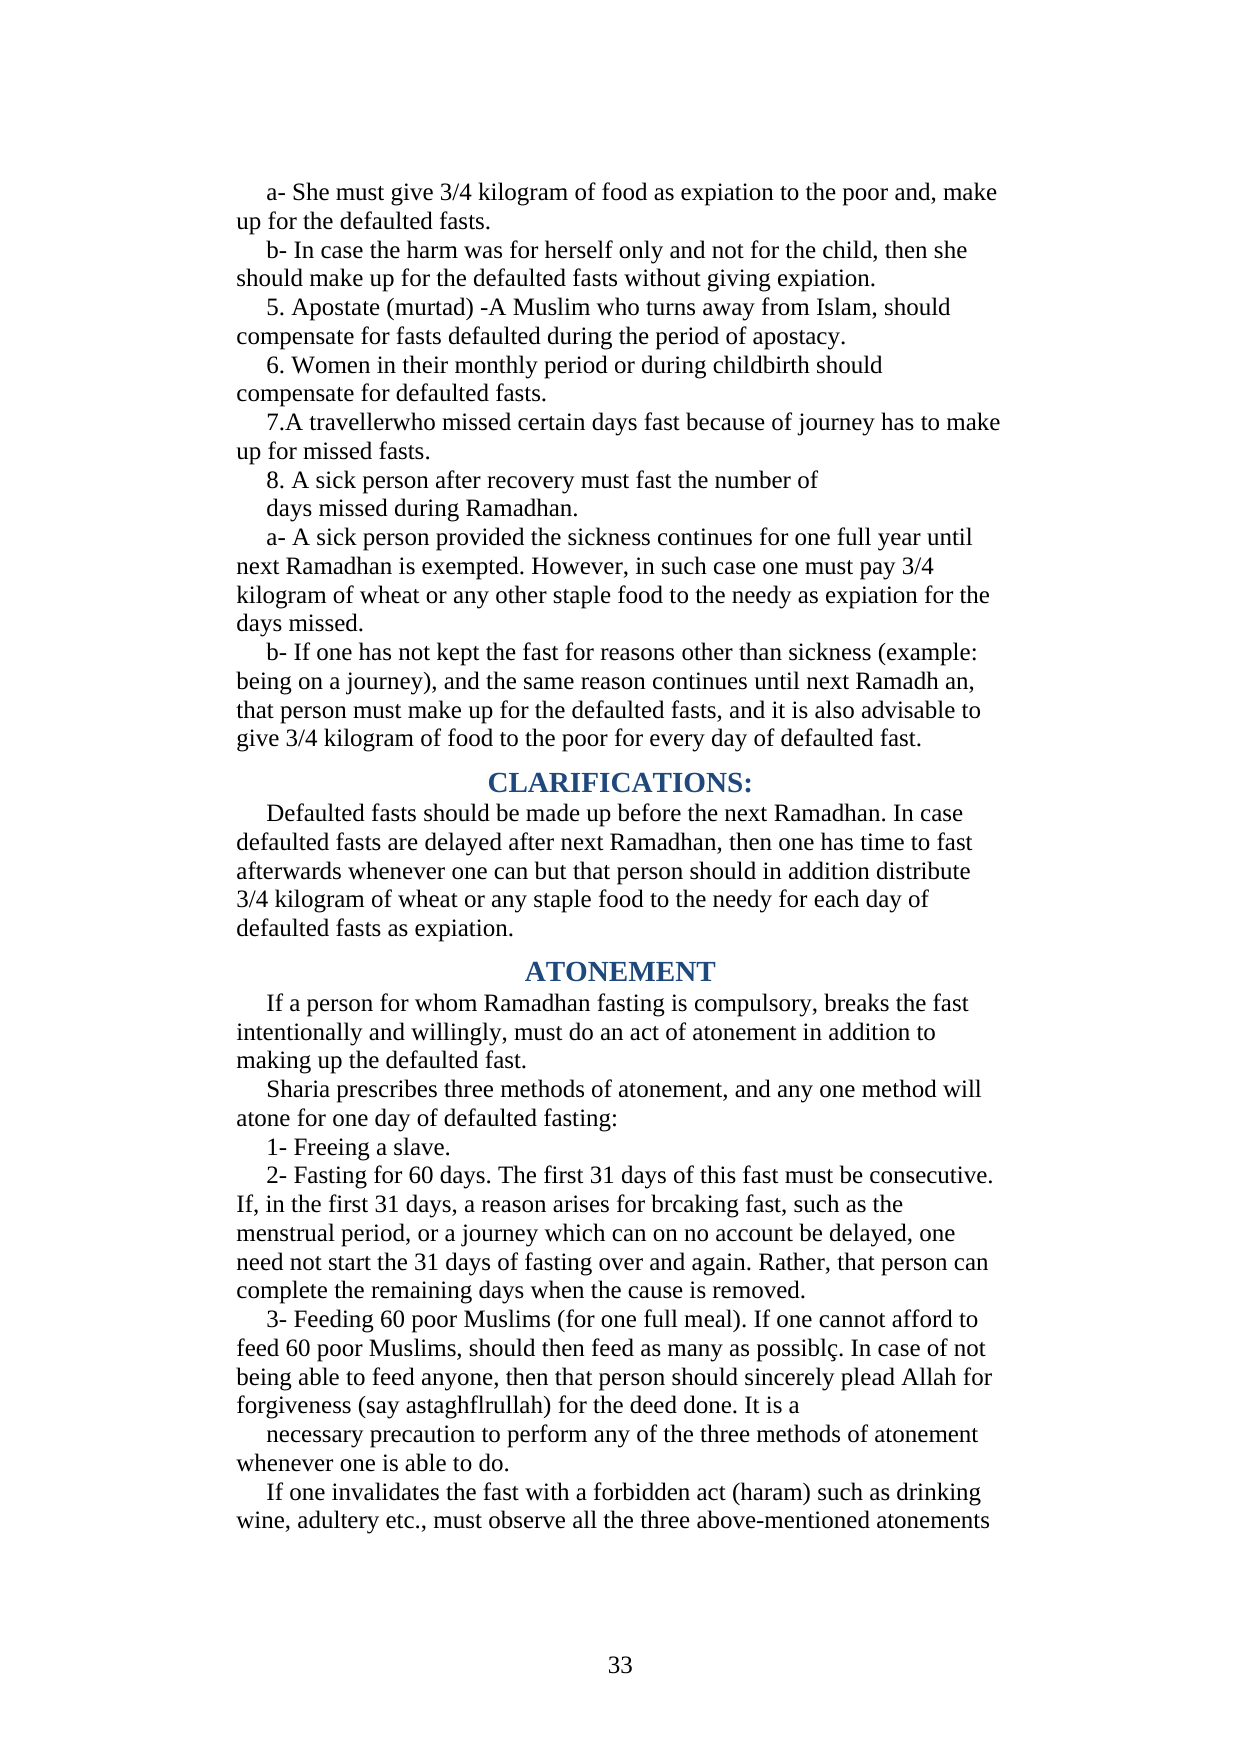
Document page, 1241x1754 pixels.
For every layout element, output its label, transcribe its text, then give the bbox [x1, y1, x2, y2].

text 1- Freeing a slave. [236, 1132, 1004, 1161]
subtitle ATONEMENT [236, 954, 1004, 988]
text Sharia prescribes three methods of atonement, and any one method will atone for one day of defaulted fasting: [236, 1074, 1004, 1132]
text 2- Fasting for 60 days. The first 31 days of this fast must be consecutive. If, in the first 31 days, a reason arises for brcaking fast, such as the menstrual period, or a journey which can on no account be delayed, one need not start the 31 days of fasting over and again. Rather, that person can complete the remaining days when the cause is removed. [236, 1161, 1004, 1304]
text 7.A travellerwho missed certain days fast because of journey has to make up for missed fasts. [236, 407, 1004, 465]
text a- A sick person provided the sickness continues for one full year until next Ramadhan is exempted. However, in such case one must pay 3/4 kilogram of wheat or any other staple food to the needy as expiation for the days missed. [236, 522, 1004, 637]
text 6. Women in their monthly period or during childbirth should compensate for defaulted fasts. [236, 350, 1004, 407]
text 8. A sick person after recovery must fast the number of [236, 465, 1004, 493]
text b- If one has not kept the fast for reasons other than sickness (example: being on a journey), and the same reason continues until next Ramadh an, that person must make up for the defaulted fasts, and it is also advisable to give 3/4 kilogram of food to the poor for every day of defaulted fast. [236, 637, 1004, 752]
text a- She must give 3/4 kilogram of food as expiation to the poor and, make up for the defaulted fasts. [236, 177, 1004, 235]
text days missed during Ramadhan. [236, 493, 1004, 522]
text If a person for whom Ramadhan fasting is compulsory, breaks the fast intentionally and willingly, must do an act of atonement in addition to making up the defaulted fast. [236, 988, 1004, 1074]
text Defaulted fasts should be made up before the next Ramadhan. In case defaulted fasts are delayed after next Ramadhan, then one has time to fast afterwards whenever one can but that person should in addition distribute 3/4 kilogram of wheat or any staple food to the needy for each day of defaulted fasts as expiation. [236, 798, 1004, 942]
text 5. Apostate (murtad) -A Muslim who turns away from Islam, should compensate for fasts defaulted during the period of apostacy. [236, 292, 1004, 350]
subtitle CLARIFICATIONS: [236, 765, 1004, 798]
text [236, 1477, 1004, 1534]
text 3- Feeding 60 poor Muslims (for one full meal). If one cannot afford to feed 60 poor Muslims, should then feed as many as possiblç. In case of not being able to feed anyone, then that person should sincerely plead Allah for forgiveness (say astaghflrullah) for the deed done. It is a [236, 1304, 1004, 1419]
text necessary precaution to perform any of the three methods of atonement whenever one is able to do. [236, 1419, 1004, 1477]
text b- In case the harm was for herself only and not for the child, then she should make up for the defaulted fasts without giving expiation. [236, 235, 1004, 292]
